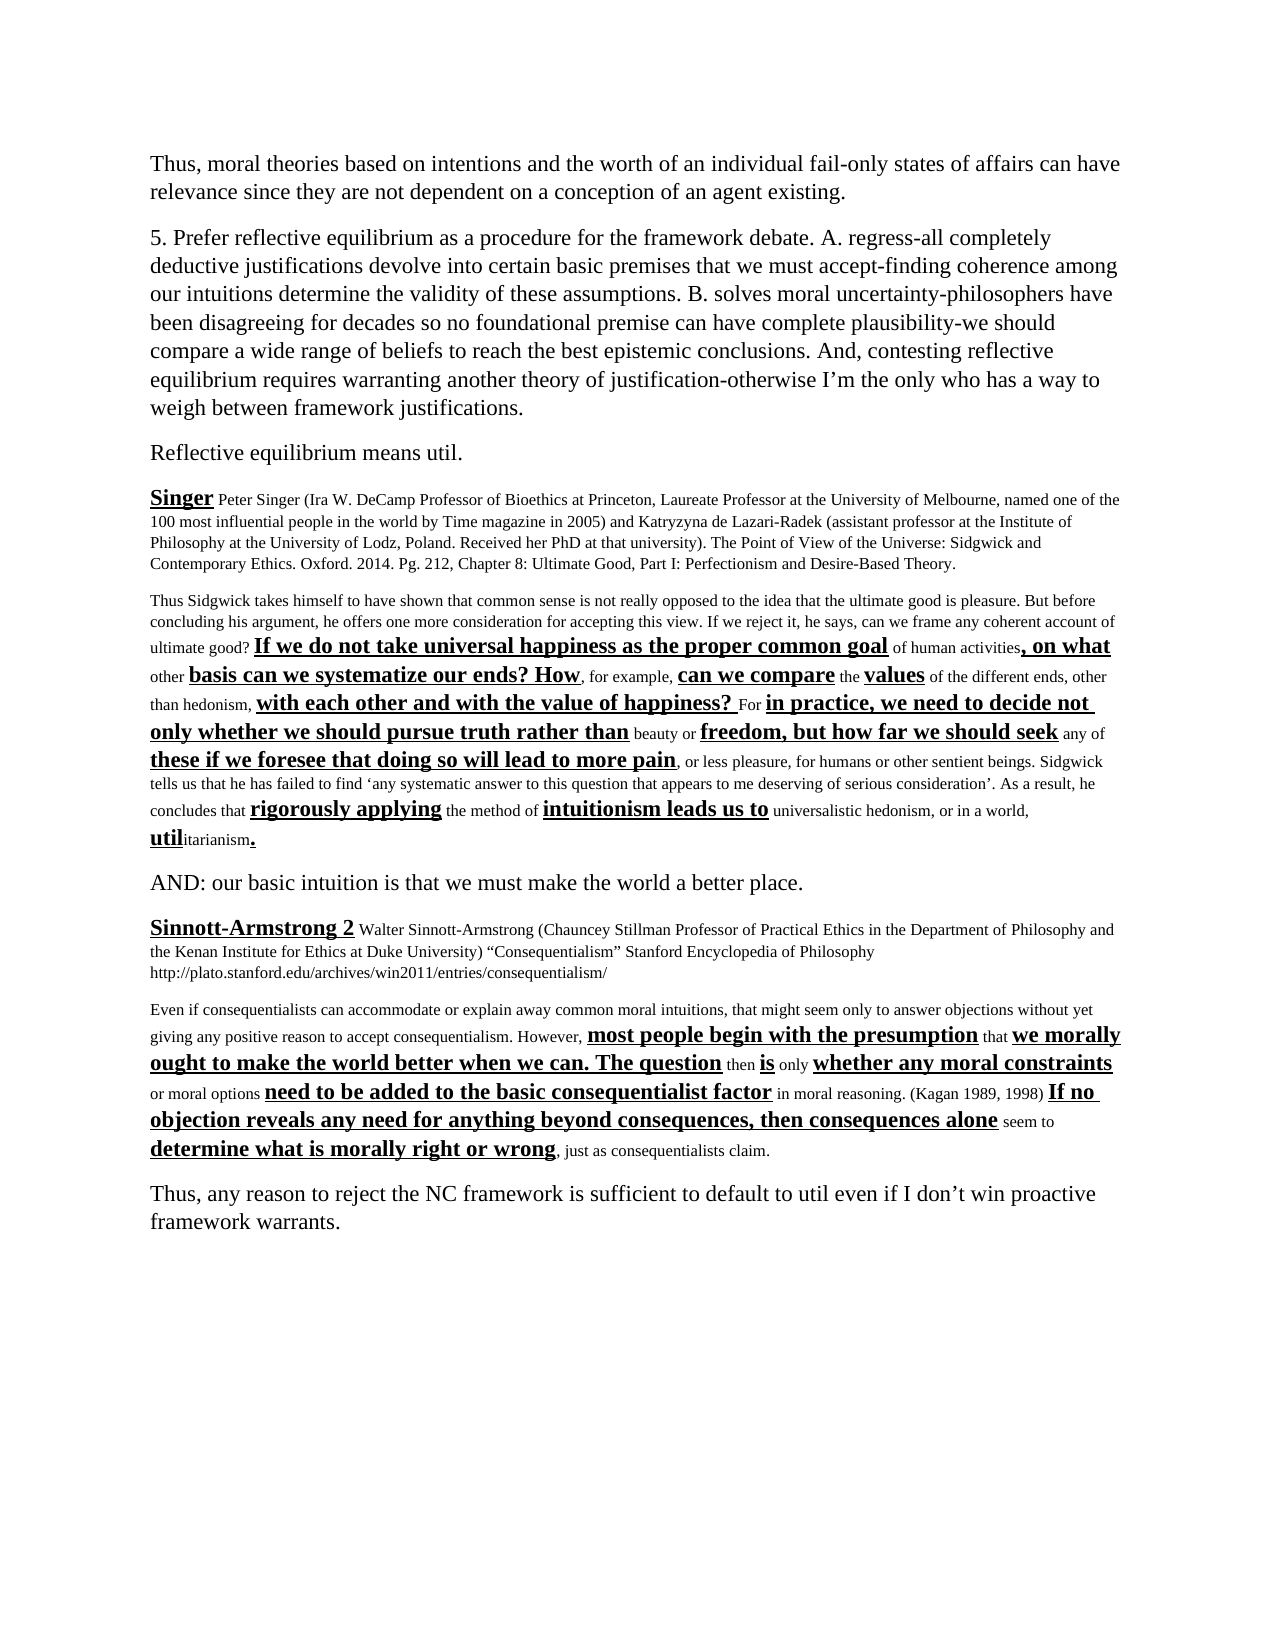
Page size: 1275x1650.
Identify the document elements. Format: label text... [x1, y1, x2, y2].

text 5. Prefer reflective equilibrium as a procedure for the framework debate. A. regress-all completely deductive justifications devolve into certain basic premises that we must accept-finding coherence among our intuitions determine the validity of these assumptions. B. solves moral uncertainty-philosophers have been disagreeing for decades so no foundational premise can have complete plausibility-we should compare a wide range of beliefs to reach the best epistemic conclusions. And, contesting reflective equilibrium requires warranting another theory of justification-otherwise I’m the only who has a way to weigh between framework justifications. [150, 223, 1125, 421]
text Reflective equilibrium means util. [150, 439, 1125, 466]
text Singer Peter Singer (Ira W. DeCamp Professor of Bioethics at Princeton, Laureate Professor at the University of Melbourne, named one of the 100 most influential people in the world by Time magazine in 2005) and Katryzyna de Lazari-Radek (assistant professor at the Institute of Philosophy at the University of Lodz, Poland. Received her PhD at that university). The Point of View of the Universe: Sidgwick and Contemporary Ethics. Oxford. 2014. Pg. 212, Chapter 8: Ultimate Good, Part I: Perfectionism and Desire-Based Theory. [150, 484, 1125, 573]
text Even if consequentialists can accommodate or explain away common moral intuitions, that might seem only to answer objections without yet giving any positive reason to accept consequentialism. However, most people begin with the presumption that we morally ought to make the world better when we can. The question then is only whether any moral constraints or moral options need to be added to the basic consequentialist factor in moral reasoning. (Kagan 1989, 1998) If no objection reveals any need for anything beyond consequences, then consequences alone seem to determine what is morally right or wrong, just as consequentialists claim. [150, 1000, 1125, 1161]
text Thus Sidgwick takes himself to have shown that common sense is not really opposed to the idea that the ultimate good is pleasure. But before concluding his argument, he offers one more consideration for accepting this view. If we reject it, he says, can we frame any coherent account of ultimate good? If we do not take universal happiness as the proper common goal of human activities, on what other basis can we systematize our ends? How, for example, can we compare the values of the different ends, other than hedonism, with each other and with the value of happiness? For in practice, we need to decide not only whether we should pursue truth rather than beauty or freedom, but how far we should seek any of these if we foresee that doing so will lead to more pain, or less pleasure, for humans or other sentient beings. Sidgwick tells us that he has failed to find ‘any systematic answer to this question that appears to me deserving of serious consideration’. As a result, he concludes that rigorously applying the method of intuitionism leads us to universalistic hedonism, or in a world, utilitarianism. [150, 591, 1125, 850]
text Sinnott-Armstrong 2 Walter Sinnott-Armstrong (Chauncey Stillman Professor of Practical Ethics in the Department of Philosophy and the Kenan Institute for Ethics at Duke University) “Consequentialism” Stanford Encyclopedia of Philosophy http://plato.stanford.edu/archives/win2011/entries/consequentialism/ [150, 914, 1125, 982]
text Thus, any reason to reject the NC framework is sufficient to default to util even if I don’t win proactive framework warrants. [150, 1180, 1125, 1235]
text Thus, moral theories based on intentions and the worth of an individual fail-only states of affairs can have relevance since they are not dependent on a conception of an agent existing. [150, 150, 1125, 205]
text AND: our basic intuition is that we must make the world a better place. [150, 869, 1125, 895]
